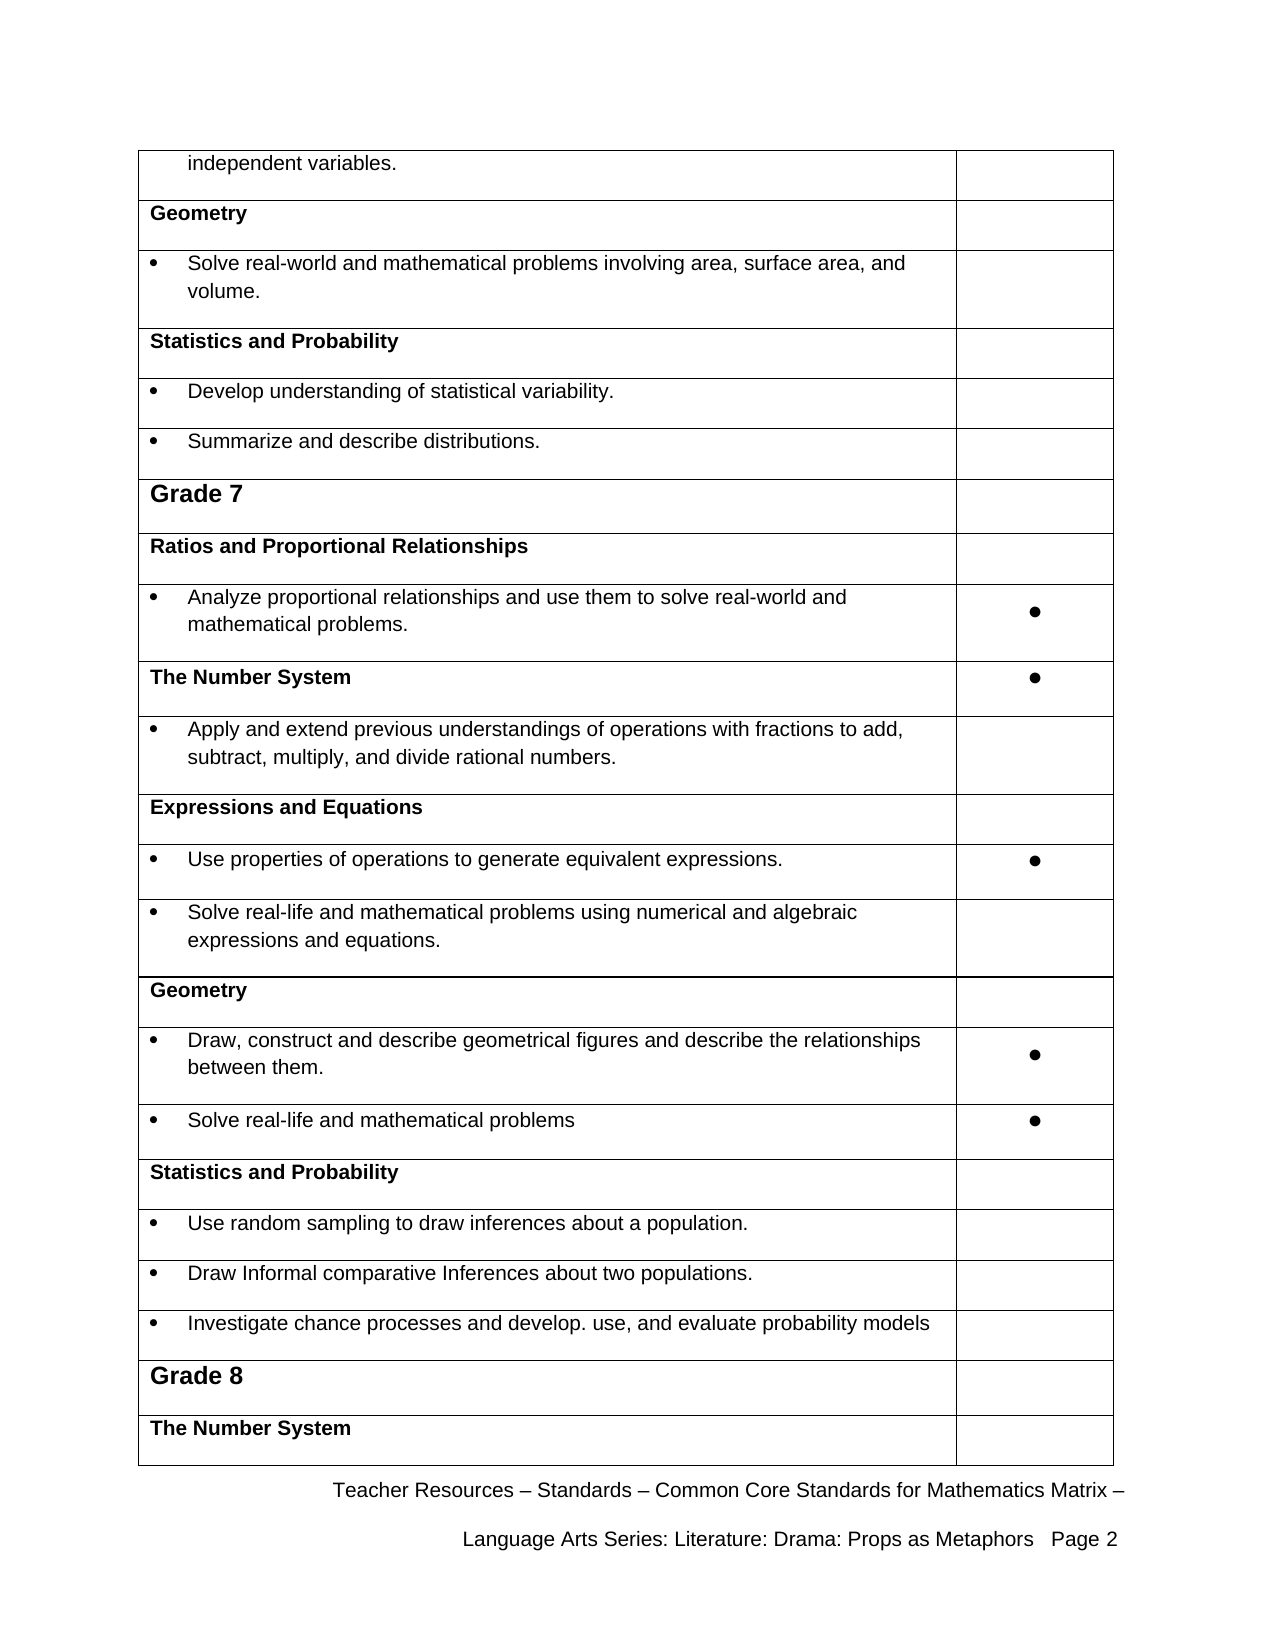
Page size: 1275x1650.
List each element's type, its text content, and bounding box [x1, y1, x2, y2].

table_cell Investigate chance processes and develop. use, and evaluate probability models [139, 1311, 956, 1360]
table_cell Use properties of operations to generate equivalent expressions. [139, 845, 956, 899]
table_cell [139, 151, 956, 200]
table_cell Statistics and Probability [139, 329, 956, 378]
table_cell [957, 201, 1113, 250]
table_cell Solve real-world and mathematical problems involving area, surface area, and volume. [139, 251, 956, 328]
table_cell [957, 329, 1113, 378]
table_cell [957, 151, 1113, 200]
table_cell Summarize and describe distributions. [139, 429, 956, 478]
table_cell The Number System [139, 662, 956, 716]
table_cell Draw, construct and describe geometrical figures and describe the relationships between them. [139, 1028, 956, 1104]
table_cell [957, 480, 1113, 533]
table_cell Grade 7 [139, 480, 956, 533]
table_cell [957, 1311, 1113, 1360]
table_cell [957, 1261, 1113, 1310]
table_cell [957, 251, 1113, 328]
table_cell Geometry [139, 201, 956, 250]
table_cell [957, 978, 1113, 1027]
table_cell ● [957, 662, 1113, 716]
table_cell [957, 534, 1113, 583]
table_cell The Number System [139, 1416, 956, 1465]
table_cell [957, 1361, 1113, 1415]
table_cell Draw Informal comparative Inferences about two populations. [139, 1261, 956, 1310]
table_cell ● [957, 1028, 1113, 1104]
table_cell ● [957, 1105, 1113, 1159]
table_cell [957, 900, 1113, 976]
table_cell [957, 1210, 1113, 1259]
table_cell Develop understanding of statistical variability. [139, 379, 956, 428]
table_cell Statistics and Probability [139, 1160, 956, 1209]
table_cell Solve real-life and mathematical problems using numerical and algebraic expressions and equations. [139, 900, 956, 976]
table_cell Apply and extend previous understandings of operations with fractions to add, subtract, multiply, and divide rational numbers. [139, 717, 956, 794]
table_cell [957, 795, 1113, 844]
table_cell Expressions and Equations [139, 795, 956, 844]
table_cell Grade 8 [139, 1361, 956, 1415]
table_cell Analyze proportional relationships and use them to solve real-world and mathematical problems. [139, 585, 956, 661]
table_cell Geometry [139, 978, 956, 1027]
table_cell [957, 379, 1113, 428]
table_cell Use random sampling to draw inferences about a population. [139, 1210, 956, 1259]
table_cell ● [957, 845, 1113, 899]
table_cell Ratios and Proportional Relationships [139, 534, 956, 583]
table_cell [957, 429, 1113, 478]
table_cell [957, 1416, 1113, 1465]
table_cell ● [957, 585, 1113, 661]
table_cell Solve real-life and mathematical problems [139, 1105, 956, 1159]
table_cell [957, 1160, 1113, 1209]
table_cell [957, 717, 1113, 794]
